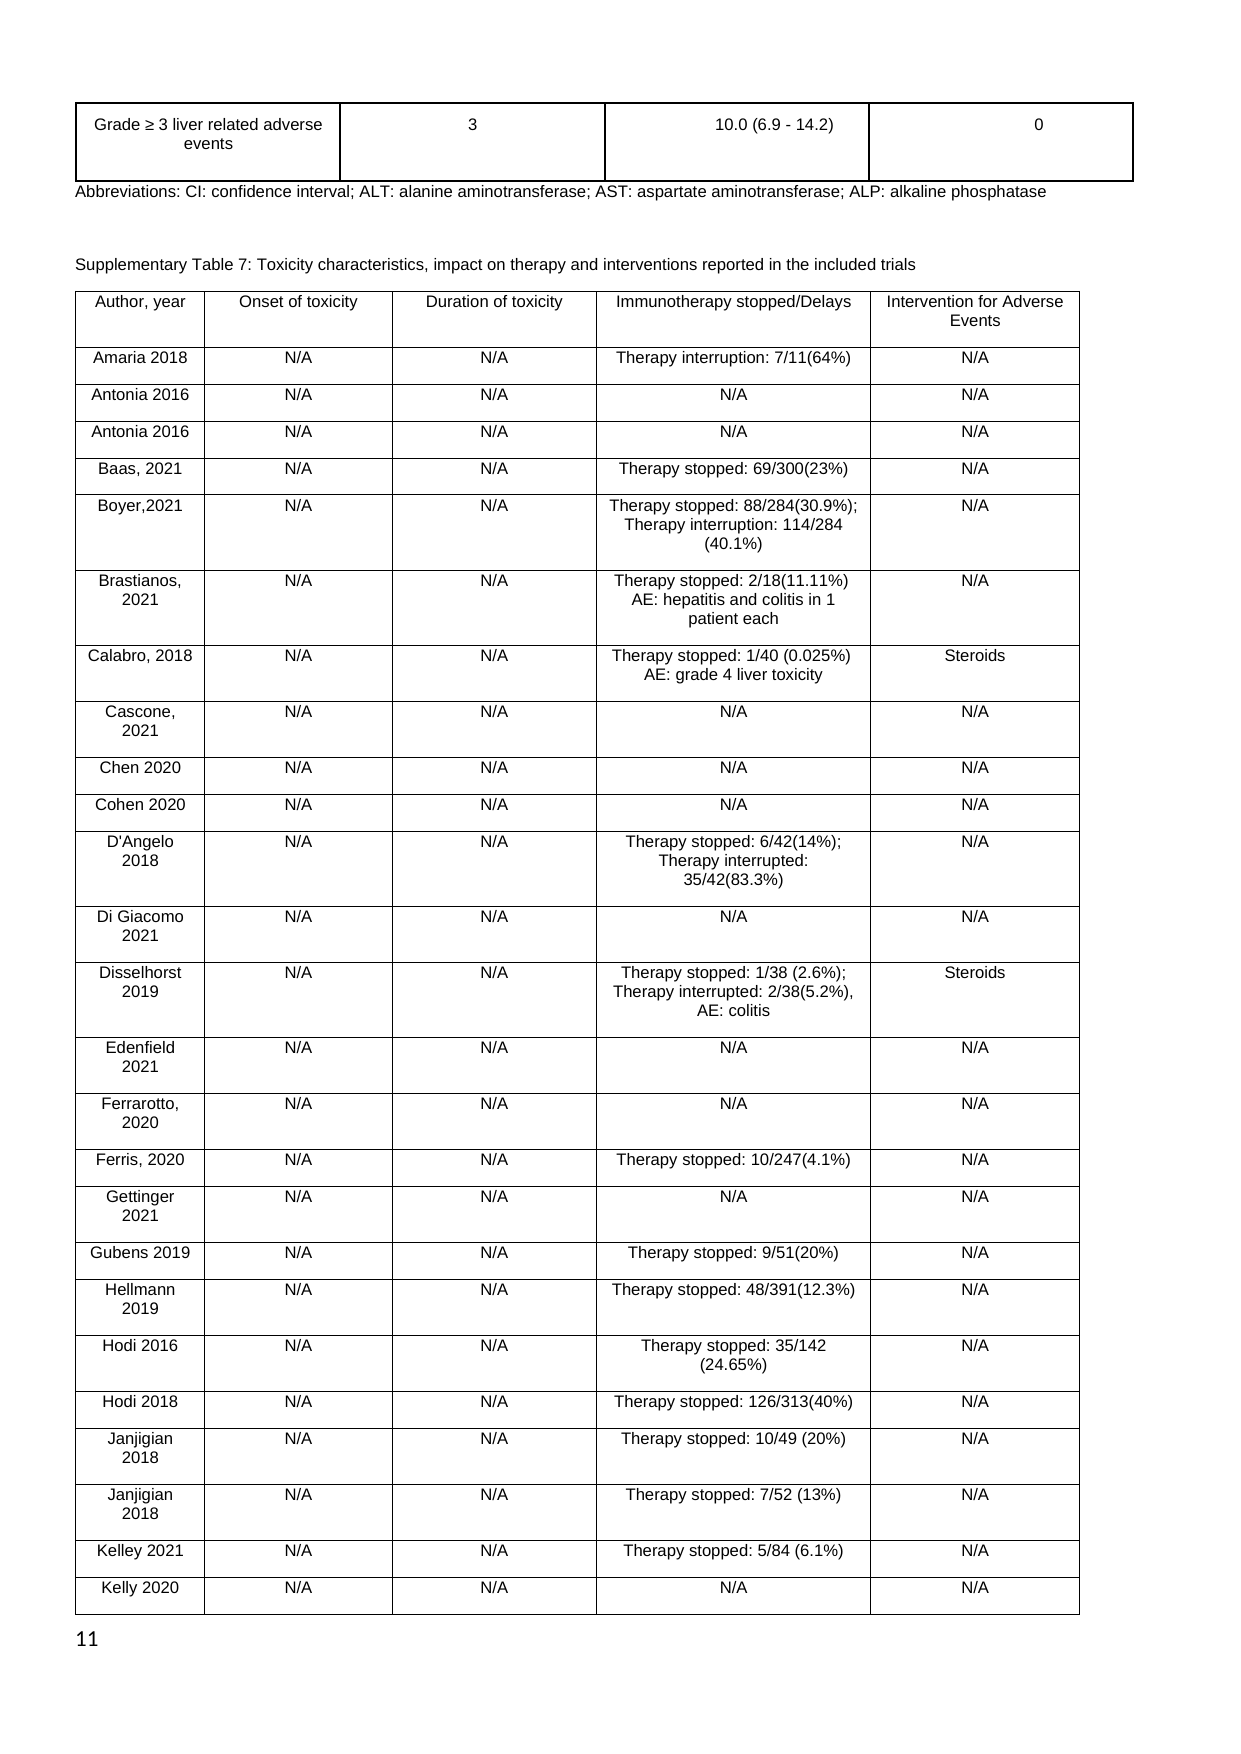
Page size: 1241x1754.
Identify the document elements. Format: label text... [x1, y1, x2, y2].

table_cell Antonia 2016 [76, 422, 204, 457]
table_cell N/A [205, 907, 392, 962]
table_cell N/A [393, 1485, 596, 1540]
table_cell N/A [871, 1243, 1079, 1279]
table_cell Janjigian 2018 [76, 1429, 204, 1484]
table_cell N/A [597, 702, 870, 757]
table_cell N/A [393, 385, 596, 421]
table_cell N/A [393, 646, 596, 701]
table_cell N/A [205, 1541, 392, 1577]
table_cell N/A [205, 1578, 392, 1614]
table_cell N/A [871, 1541, 1079, 1577]
table_cell Di Giacomo 2021 [76, 907, 204, 962]
table_cell N/A [205, 1187, 392, 1242]
table_cell Antonia 2016 [76, 385, 204, 421]
table_cell N/A [393, 1038, 596, 1093]
table_cell Therapy stopped: 5/84 (6.1%) [597, 1541, 870, 1577]
table_cell N/A [393, 422, 596, 457]
table_cell Amaria 2018 [76, 348, 204, 384]
table_cell Gubens 2019 [76, 1243, 204, 1279]
table_cell Therapy stopped: 6/42(14%); Therapy interrupted: 35/42(83.3%) [597, 832, 870, 906]
table_cell 0 [870, 104, 1132, 180]
table_cell N/A [393, 348, 596, 384]
table_cell N/A [393, 1280, 596, 1335]
table_cell N/A [205, 571, 392, 645]
table_cell N/A [871, 348, 1079, 384]
table_cell N/A [871, 1485, 1079, 1540]
table_cell Cohen 2020 [76, 795, 204, 831]
table_cell N/A [393, 1150, 596, 1186]
table_cell Ferrarotto, 2020 [76, 1094, 204, 1149]
table_cell N/A [597, 422, 870, 457]
text Supplementary Table 7: Toxicity characteristics, impact on therapy and interventions reported in the included trials [75, 255, 1165, 274]
table_cell Therapy stopped: 2/18(11.11%) AE: hepatitis and colitis in 1 patient each [597, 571, 870, 645]
table_cell Edenfield 2021 [76, 1038, 204, 1093]
table_cell N/A [871, 571, 1079, 645]
table_cell Cascone, 2021 [76, 702, 204, 757]
table_cell Brastianos, 2021 [76, 571, 204, 645]
table_cell N/A [871, 1094, 1079, 1149]
table_cell Therapy stopped: 88/284(30.9%); Therapy interruption: 114/284 (40.1%) [597, 495, 870, 569]
table_cell N/A [205, 385, 392, 421]
table_cell N/A [205, 1038, 392, 1093]
table_cell N/A [205, 1336, 392, 1391]
table_cell N/A [871, 1429, 1079, 1484]
table_cell N/A [205, 758, 392, 794]
table_cell N/A [205, 1243, 392, 1279]
table_header Author, year [76, 292, 204, 347]
table_cell N/A [205, 1150, 392, 1186]
table_cell Grade ≥ 3 liver related adverse events [77, 104, 339, 180]
table_cell Hellmann 2019 [76, 1280, 204, 1335]
table_cell Gettinger 2021 [76, 1187, 204, 1242]
table_header Immunotherapy stopped/Delays [597, 292, 870, 347]
table_cell N/A [393, 1392, 596, 1428]
table_cell 10.0 (6.9 - 14.2) [606, 104, 868, 180]
table_cell N/A [205, 646, 392, 701]
table_cell N/A [871, 1392, 1079, 1428]
table_cell N/A [205, 1485, 392, 1540]
table_cell Steroids [871, 963, 1079, 1037]
table_cell N/A [597, 795, 870, 831]
table_cell N/A [205, 348, 392, 384]
table_header Duration of toxicity [393, 292, 596, 347]
table_cell N/A [871, 459, 1079, 494]
table_cell N/A [393, 795, 596, 831]
table_cell Kelly 2020 [76, 1578, 204, 1614]
table_cell N/A [393, 1578, 596, 1614]
table_cell 3 [341, 104, 604, 180]
table_cell N/A [597, 1094, 870, 1149]
table_cell N/A [205, 422, 392, 457]
table_cell N/A [205, 702, 392, 757]
table_cell N/A [393, 1187, 596, 1242]
table_cell Disselhorst 2019 [76, 963, 204, 1037]
table_cell N/A [597, 758, 870, 794]
table_cell Therapy interruption: 7/11(64%) [597, 348, 870, 384]
table_cell N/A [597, 1187, 870, 1242]
table_cell N/A [871, 422, 1079, 457]
table_cell Janjigian 2018 [76, 1485, 204, 1540]
table_cell N/A [205, 1280, 392, 1335]
table_cell Therapy stopped: 9/51(20%) [597, 1243, 870, 1279]
table_cell N/A [871, 795, 1079, 831]
table_cell N/A [205, 963, 392, 1037]
table_cell N/A [597, 1578, 870, 1614]
table_header Onset of toxicity [205, 292, 392, 347]
table_cell N/A [597, 1038, 870, 1093]
table_cell Therapy stopped: 10/247(4.1%) [597, 1150, 870, 1186]
table_cell Therapy stopped: 126/313(40%) [597, 1392, 870, 1428]
table_cell N/A [205, 832, 392, 906]
table_cell N/A [871, 1336, 1079, 1391]
table_cell N/A [871, 702, 1079, 757]
table_cell N/A [393, 702, 596, 757]
table_cell Kelley 2021 [76, 1541, 204, 1577]
table_cell N/A [205, 1429, 392, 1484]
table_cell Chen 2020 [76, 758, 204, 794]
table_cell Calabro, 2018 [76, 646, 204, 701]
table_cell N/A [205, 1094, 392, 1149]
table_cell N/A [597, 385, 870, 421]
table_cell N/A [393, 832, 596, 906]
text Abbreviations: CI: confidence interval; ALT: alanine aminotransferase; AST: aspartate aminotransferase; ALP: alkaline phosphatase [75, 182, 1165, 201]
table_cell N/A [871, 1150, 1079, 1186]
table_cell N/A [393, 1429, 596, 1484]
table_cell N/A [871, 495, 1079, 569]
table_cell N/A [393, 907, 596, 962]
table_cell N/A [597, 907, 870, 962]
table_cell N/A [205, 1392, 392, 1428]
table_cell N/A [393, 963, 596, 1037]
table_cell Therapy stopped: 10/49 (20%) [597, 1429, 870, 1484]
table_cell N/A [393, 459, 596, 494]
table_cell N/A [205, 459, 392, 494]
table_cell N/A [393, 1094, 596, 1149]
table_cell Hodi 2018 [76, 1392, 204, 1428]
table_cell N/A [393, 571, 596, 645]
table_cell N/A [393, 495, 596, 569]
table_cell N/A [871, 832, 1079, 906]
table_cell N/A [205, 795, 392, 831]
table_cell N/A [393, 758, 596, 794]
table_cell Therapy stopped: 48/391(12.3%) [597, 1280, 870, 1335]
table_cell D'Angelo 2018 [76, 832, 204, 906]
table_cell N/A [871, 1578, 1079, 1614]
table_cell Boyer,2021 [76, 495, 204, 569]
table_cell Steroids [871, 646, 1079, 701]
table_cell N/A [871, 907, 1079, 962]
table_cell Therapy stopped: 35/142 (24.65%) [597, 1336, 870, 1391]
table_cell N/A [393, 1336, 596, 1391]
table_cell N/A [871, 1187, 1079, 1242]
table_cell Baas, 2021 [76, 459, 204, 494]
table_cell N/A [871, 1038, 1079, 1093]
table_cell Ferris, 2020 [76, 1150, 204, 1186]
table_cell Therapy stopped: 69/300(23%) [597, 459, 870, 494]
table_cell N/A [871, 758, 1079, 794]
table_cell Therapy stopped: 7/52 (13%) [597, 1485, 870, 1540]
table_cell N/A [393, 1243, 596, 1279]
table_cell Therapy stopped: 1/40 (0.025%) AE: grade 4 liver toxicity [597, 646, 870, 701]
table_cell Therapy stopped: 1/38 (2.6%); Therapy interrupted: 2/38(5.2%), AE: colitis [597, 963, 870, 1037]
table_cell Hodi 2016 [76, 1336, 204, 1391]
table_cell N/A [871, 1280, 1079, 1335]
table_cell N/A [871, 385, 1079, 421]
table_cell N/A [205, 495, 392, 569]
table_header Intervention for Adverse Events [871, 292, 1079, 347]
table_cell N/A [393, 1541, 596, 1577]
